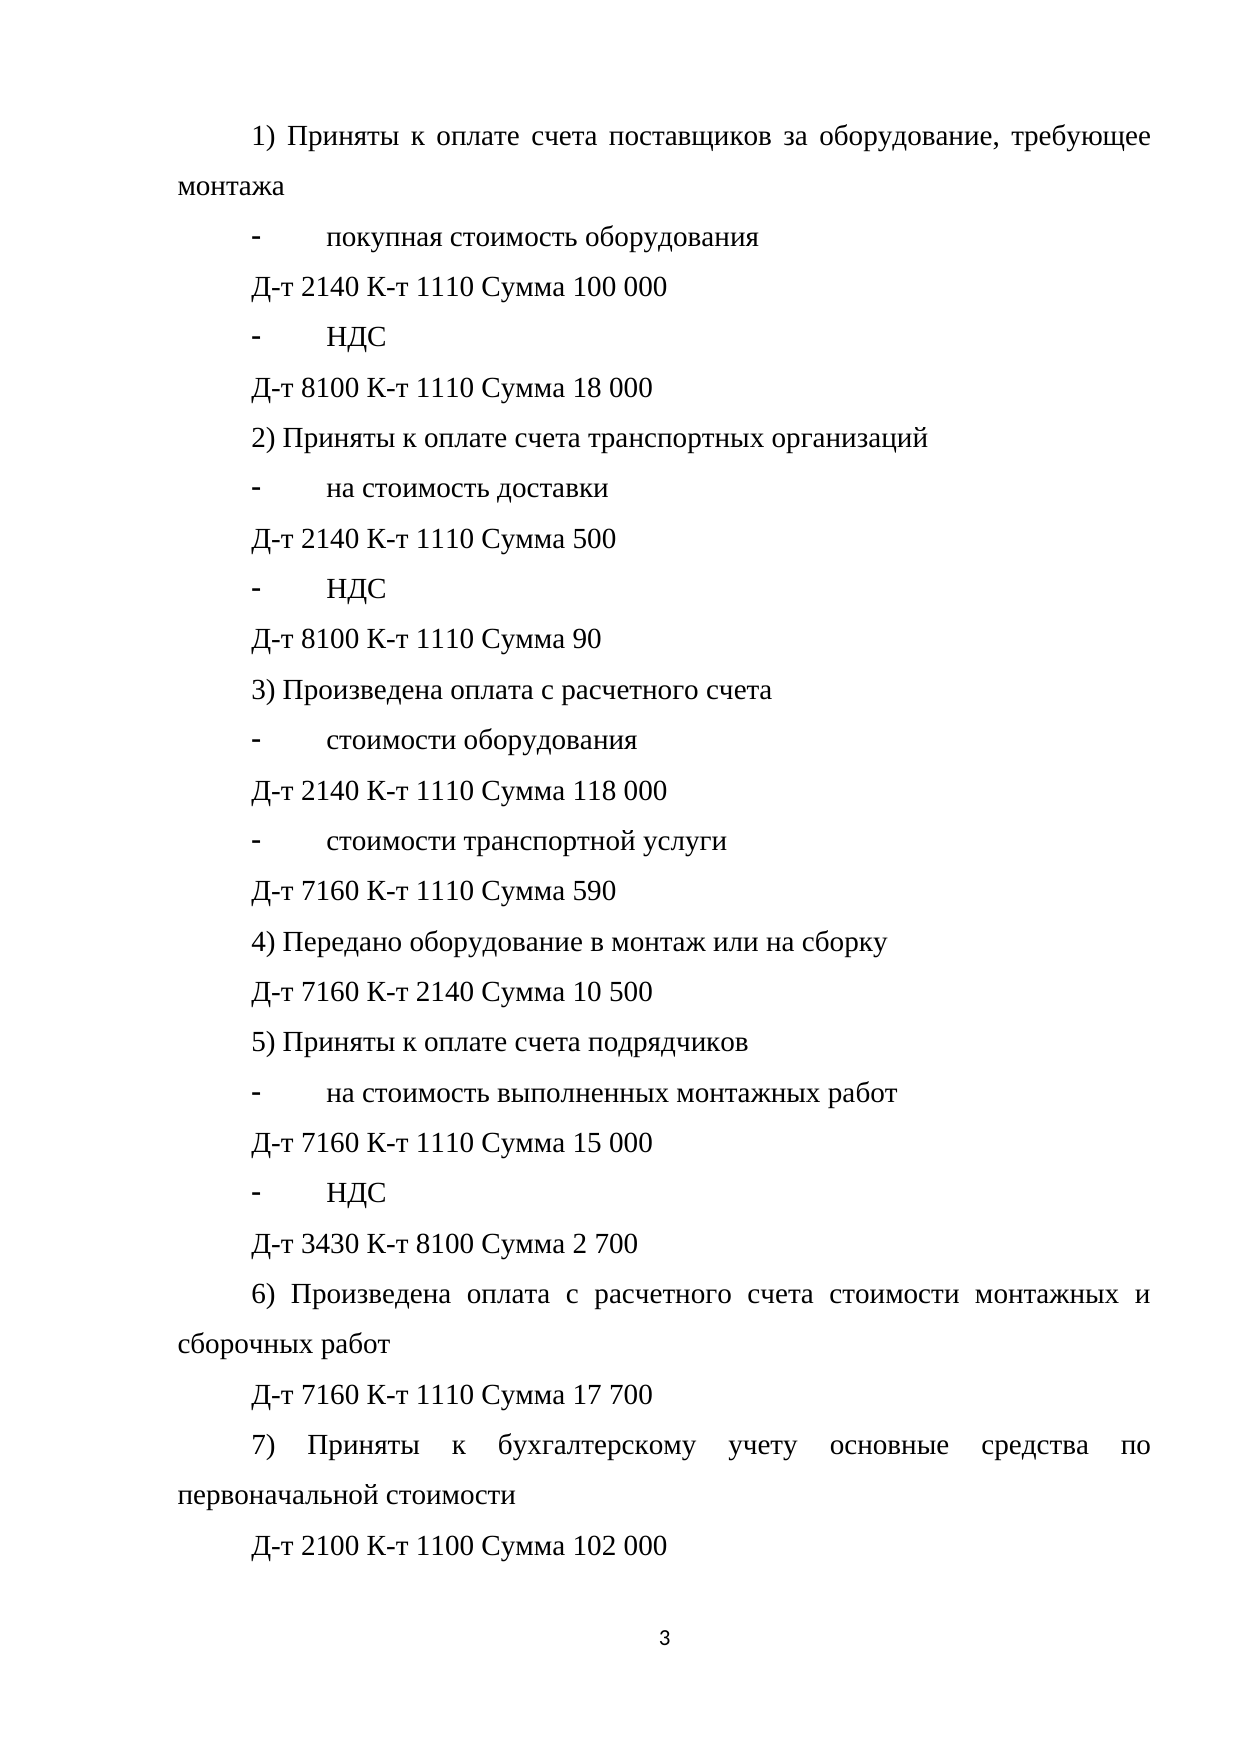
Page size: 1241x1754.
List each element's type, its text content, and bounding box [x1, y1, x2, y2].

text Д-т 2100 К-т 1100 Сумма 102 000 [177, 1528, 1152, 1561]
list стоимости транспортной услуги [177, 823, 1152, 857]
list НДС [177, 319, 1152, 353]
text Д-т 7160 К-т 1110 Сумма 17 700 [177, 1377, 1152, 1410]
text Д-т 8100 К-т 1110 Сумма 18 000 [177, 370, 1152, 403]
text Д-т 2140 К-т 1110 Сумма 100 000 [177, 269, 1152, 303]
list на стоимость выполненных монтажных работ [177, 1075, 1152, 1108]
list стоимости оборудования [177, 722, 1152, 756]
list на стоимость доставки [177, 471, 1152, 504]
list НДС [177, 571, 1152, 605]
text 3) Произведена оплата с расчетного счета [177, 672, 1152, 706]
text 6) Произведена оплата с расчетного счета стоимости монтажных и сборочных работ [177, 1276, 1152, 1360]
text Д-т 7160 К-т 1110 Сумма 590 [177, 873, 1152, 907]
text 4) Передано оборудование в монтаж или на сборку [177, 924, 1152, 957]
text 2) Приняты к оплате счета транспортных организаций [177, 420, 1152, 454]
text 1) Приняты к оплате счета поставщиков за оборудование, требующее монтажа [177, 118, 1152, 202]
text Д-т 2140 К-т 1110 Сумма 118 000 [177, 773, 1152, 806]
text Д-т 3430 К-т 8100 Сумма 2 700 [177, 1226, 1152, 1259]
text Д-т 7160 К-т 1110 Сумма 15 000 [177, 1125, 1152, 1159]
list покупная стоимость оборудования [177, 219, 1152, 252]
text Д-т 7160 К-т 2140 Сумма 10 500 [177, 974, 1152, 1008]
list НДС [177, 1175, 1152, 1209]
text Д-т 8100 К-т 1110 Сумма 90 [177, 622, 1152, 655]
text 7) Приняты к бухгалтерскому учету основные средства по первоначальной стоимости [177, 1427, 1152, 1511]
text 5) Приняты к оплате счета подрядчиков [177, 1024, 1152, 1058]
text Д-т 2140 К-т 1110 Сумма 500 [177, 521, 1152, 554]
